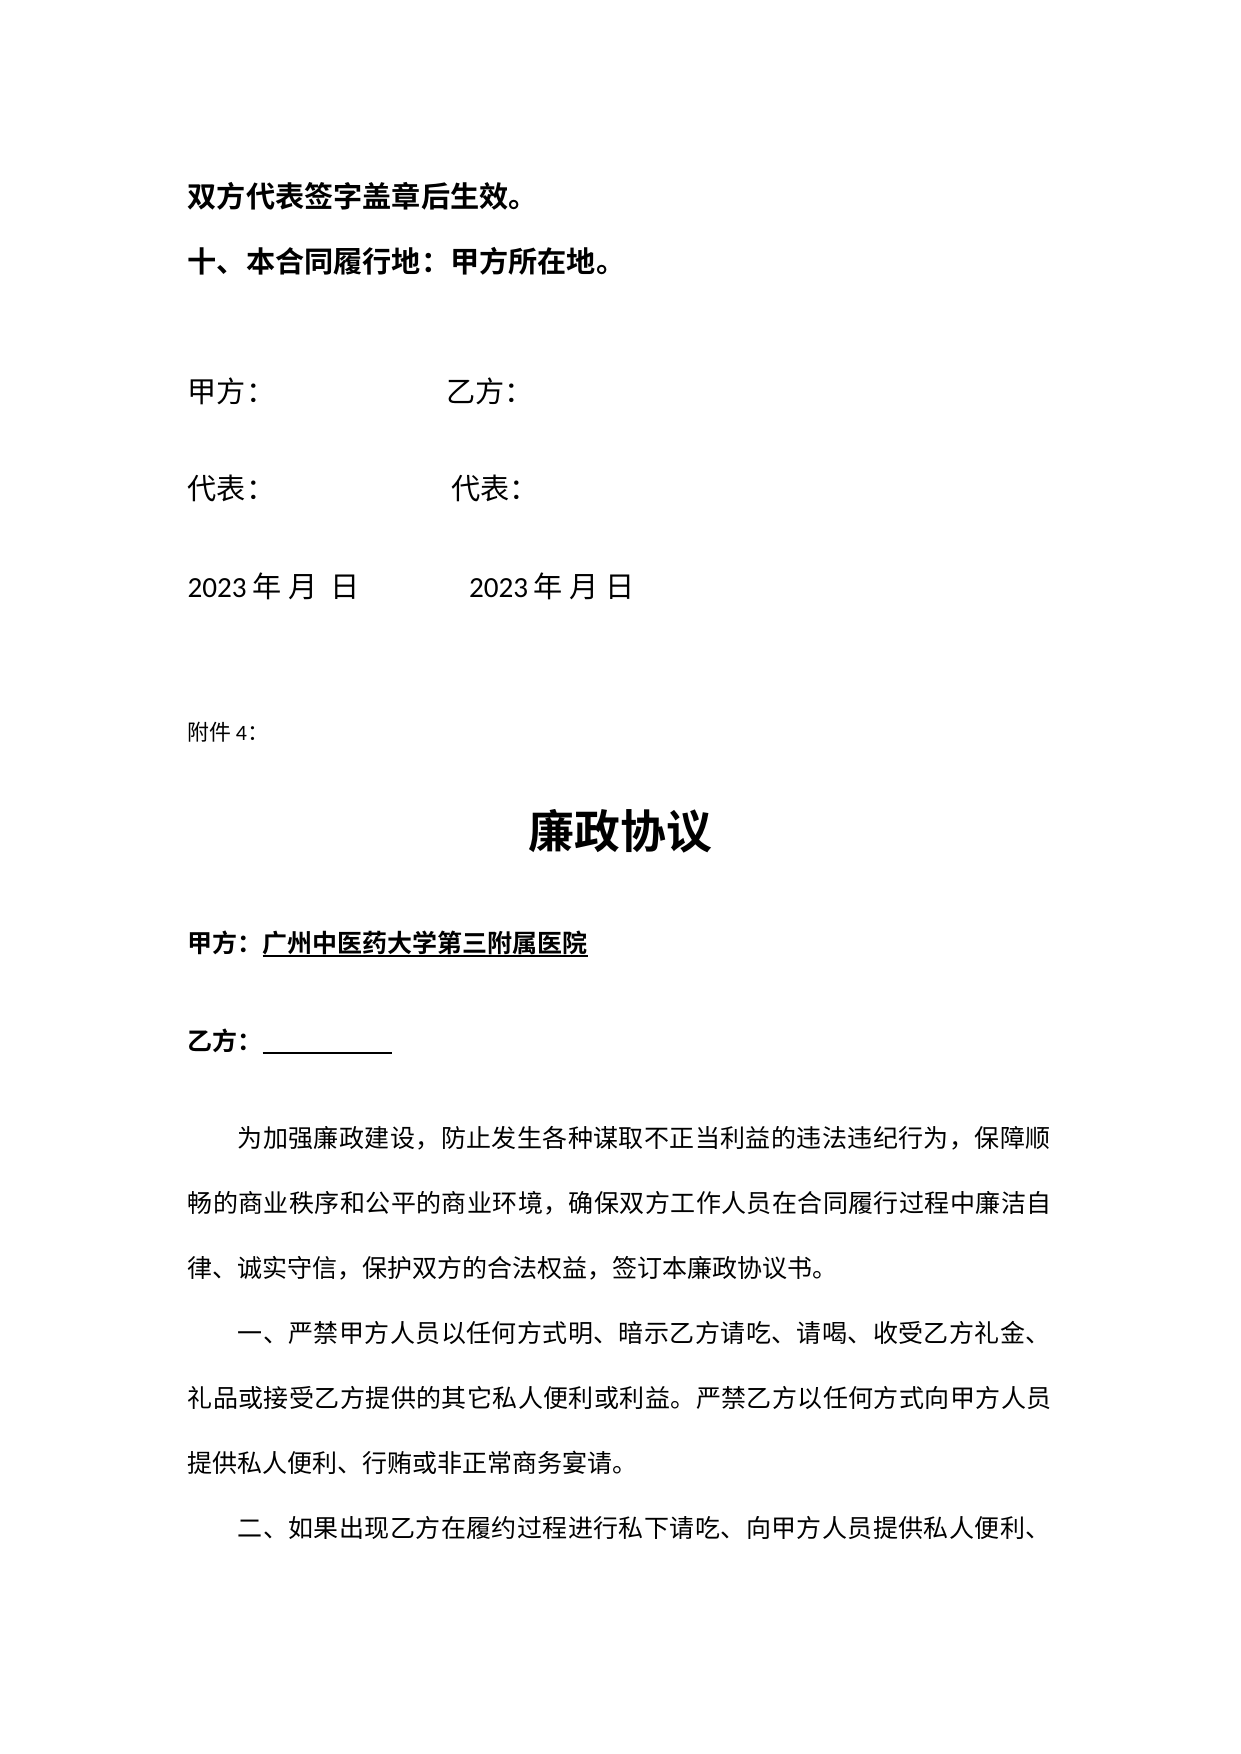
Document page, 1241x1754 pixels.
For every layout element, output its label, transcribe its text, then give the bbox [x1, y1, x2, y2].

text 十、本合同履行地：甲方所在地。 [187, 227, 1053, 292]
text 廉政协议 [187, 779, 1053, 877]
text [187, 162, 1053, 227]
text 为加强廉政建设，防止发生各种谋取不正当利益的违法违纪行为，保障顺畅的商业秩序和公平的商业环境，确保双方工作人员在合同履行过程中廉洁自律、诚实守信，保护双方的合法权益，签订本廉政协议书。 [187, 1104, 1053, 1299]
text 甲方：广州中医药大学第三附属医院 [187, 909, 1053, 974]
text 甲方： 乙方： [187, 357, 1053, 422]
text 代表： 代表： [187, 454, 1053, 519]
text 一、严禁甲方人员以任何方式明、暗示乙方请吃、请喝、收受乙方礼金、礼品或接受乙方提供的其它私人便利或利益。严禁乙方以任何方式向甲方人员提供私人便利、行贿或非正常商务宴请。 [187, 1299, 1053, 1494]
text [187, 1494, 1053, 1559]
text 附件4： [187, 714, 1053, 747]
text 乙方： [187, 1007, 1053, 1072]
text 2023年 月 日 2023年 月 日 [187, 552, 1053, 617]
